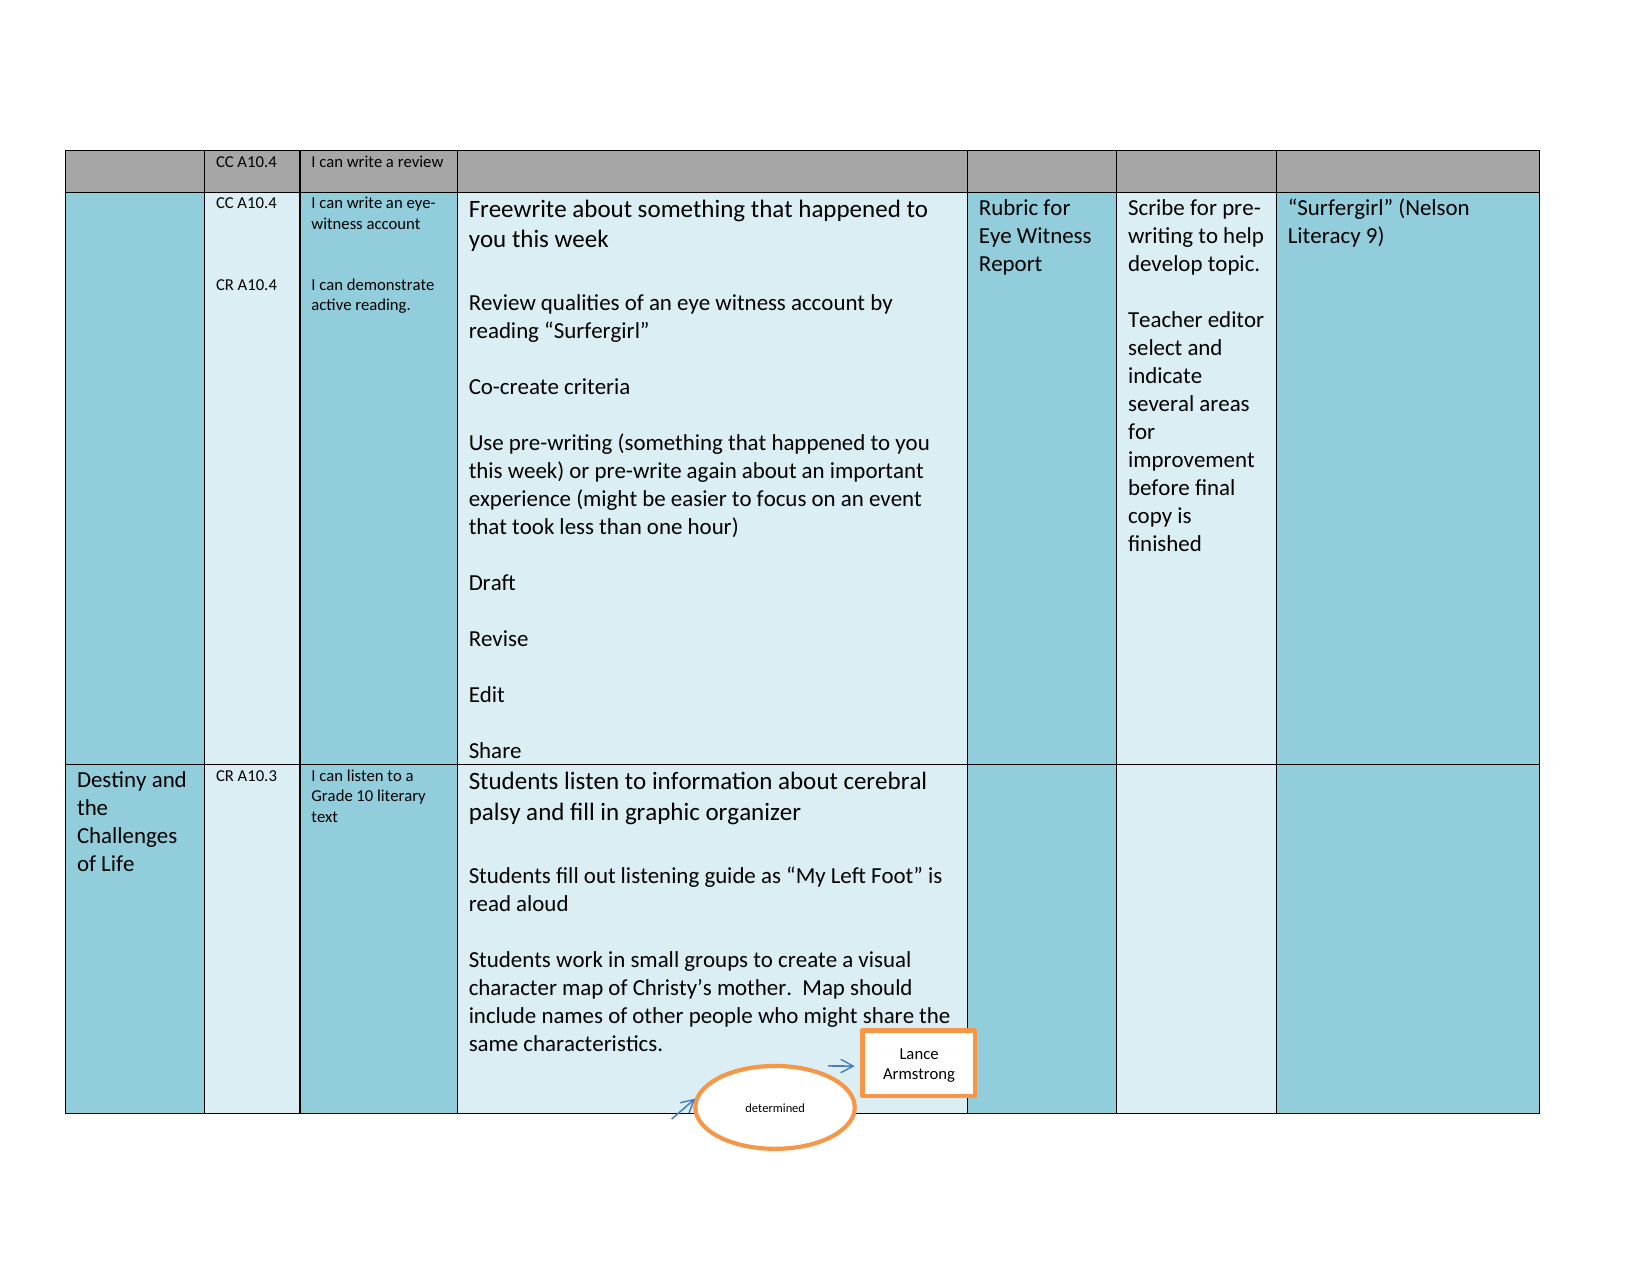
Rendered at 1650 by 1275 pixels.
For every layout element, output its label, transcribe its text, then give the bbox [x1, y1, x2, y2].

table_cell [301, 765, 457, 1113]
table_cell Scribe for pre-writing to help develop topic. Teacher editor select and indicate several areas for improvement before final copy is finished [1117, 193, 1276, 764]
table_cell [66, 765, 204, 1113]
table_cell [1117, 151, 1276, 192]
table_cell “Surfergirl” (Nelson Literacy 9) [1277, 193, 1539, 764]
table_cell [1277, 151, 1539, 192]
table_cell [458, 151, 967, 192]
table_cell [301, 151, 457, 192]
table_cell CR A10.2 CC A10.4 [205, 151, 299, 192]
table_cell CC A10.4 CR A10.4 [205, 193, 299, 764]
table_cell CR A10.3 [205, 765, 299, 1113]
table_cell [968, 765, 1116, 1113]
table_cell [458, 765, 967, 1113]
table_cell Freewrite about something that happened to you this week Review qualities of an eye witness account by reading “Surfergirl” Co-create criteria Use pre-writing (something that happened to you this week) or pre-write again about an important experience (might be easier to focus on an event that took less than one hour) Draft Revise Edit Share [458, 193, 967, 764]
table_cell [1117, 765, 1276, 1113]
table_cell I can write an eye-witness account I can demonstrate active reading. [301, 193, 457, 764]
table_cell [968, 151, 1116, 192]
table_cell [1277, 765, 1539, 1113]
table_cell [66, 193, 204, 764]
table_cell Rubric for Eye Witness Report [968, 193, 1116, 764]
table_cell [66, 151, 204, 192]
